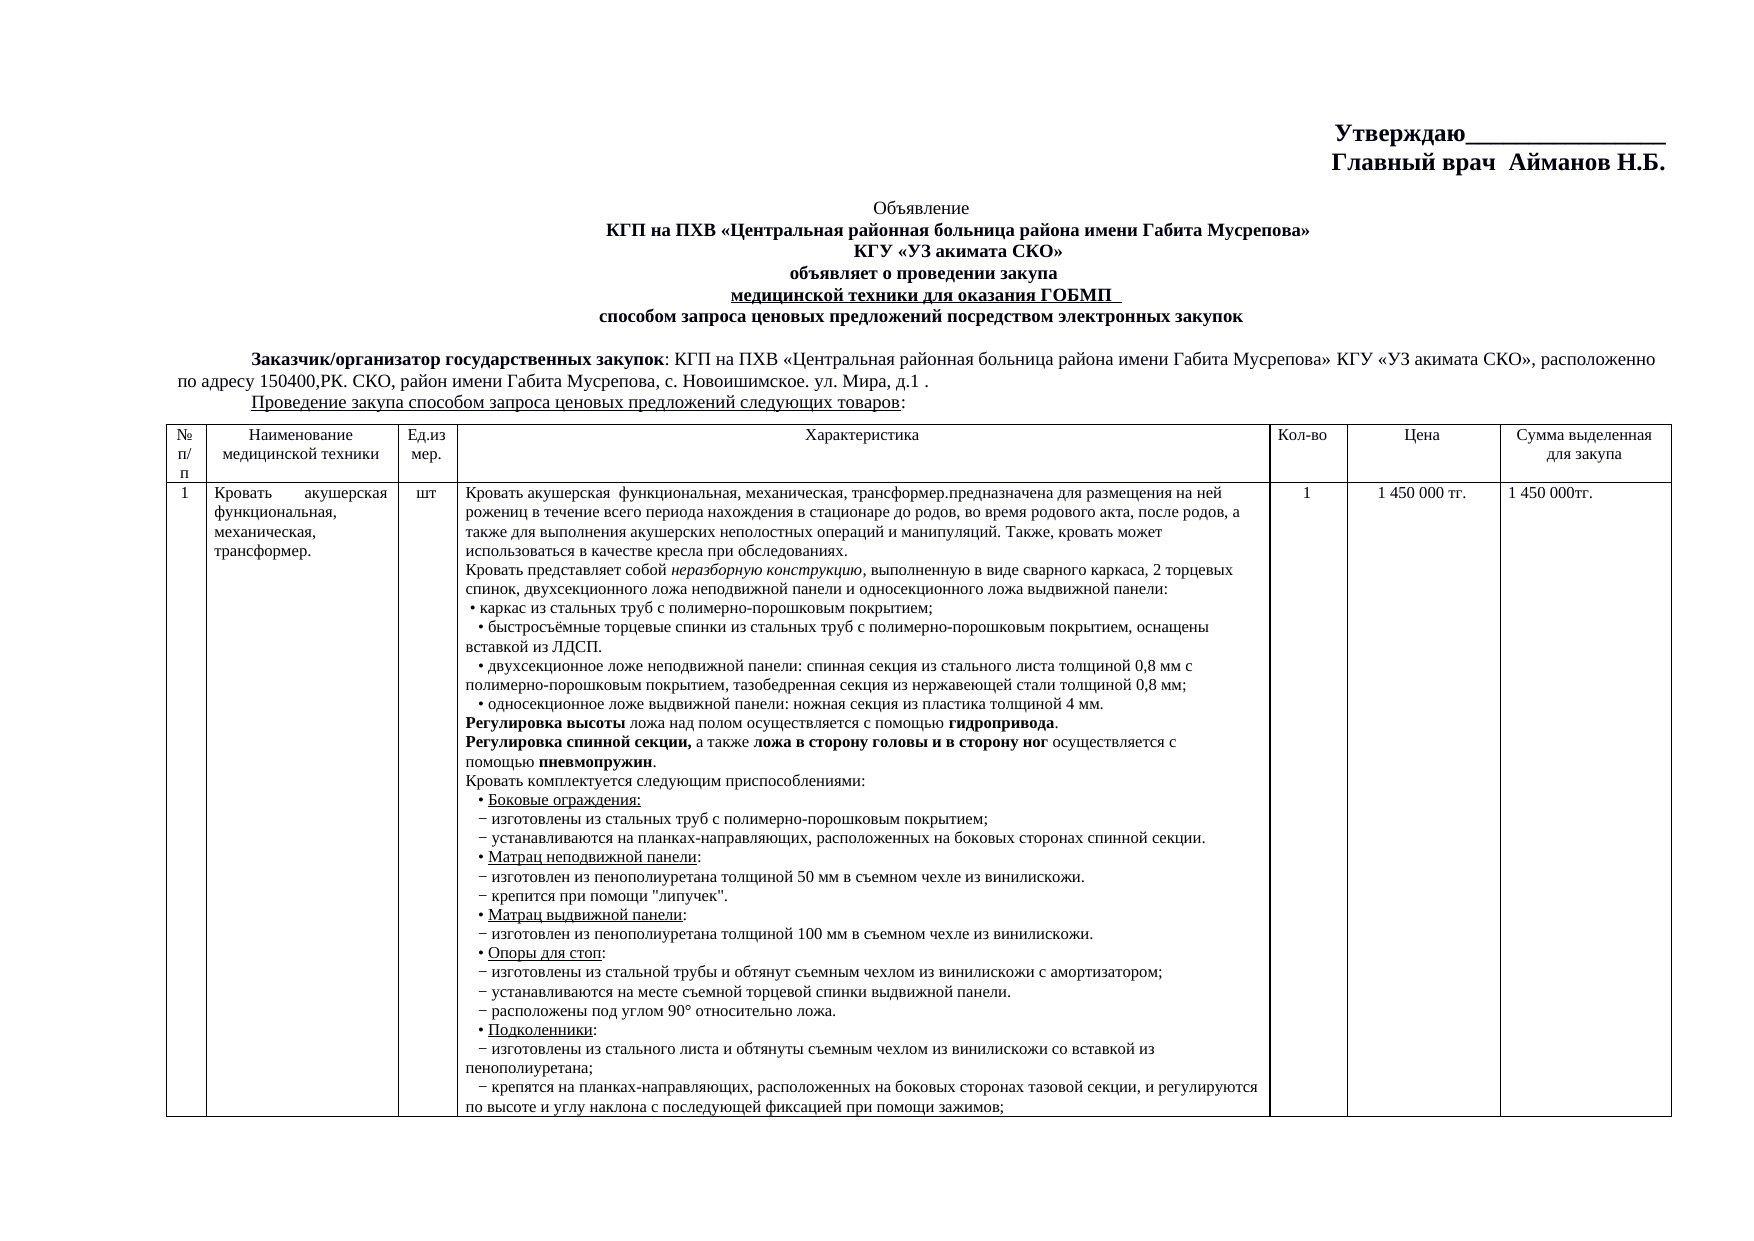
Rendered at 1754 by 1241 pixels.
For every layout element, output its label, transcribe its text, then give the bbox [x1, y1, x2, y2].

table_header Кол-во [1271, 425, 1347, 482]
text Утверждаю________________ [177, 118, 1665, 147]
table_cell 1 450 000тг. [1501, 483, 1671, 1116]
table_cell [207, 483, 398, 1116]
text медицинской техники для оказания ГОБМП [177, 283, 1665, 305]
table_cell шт [399, 483, 457, 1116]
table_header Характеристика [458, 425, 1269, 482]
table_header Ед.измер. [399, 425, 457, 482]
table_header Наименование медицинской техники [207, 425, 398, 482]
text Заказчик/организатор государственных закупок: КГП на ПХВ «Центральная районная больница района имени Габита Мусрепова» КГУ «УЗ акимата СКО», расположенно по адресу 150400,РК. СКО, район имени Габита Мусрепова, с. Новоишимское. ул. Мира, д.1 . [177, 348, 1665, 391]
table_header № п/п [167, 425, 206, 482]
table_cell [458, 483, 1269, 1116]
text Проведение закупа способом запроса ценовых предложений следующих товаров: [177, 391, 1665, 413]
text КГУ «УЗ акимата СКО» [177, 240, 1665, 262]
text Главный врач Айманов Н.Б. [177, 147, 1665, 176]
table_cell 1 [167, 483, 206, 1116]
text объявляет о проведении закупа [177, 262, 1665, 283]
table_header Сумма выделенная для закупа [1501, 425, 1671, 482]
text Объявление [177, 197, 1665, 219]
text способом запроса ценовых предложений посредством электронных закупок [177, 305, 1665, 327]
table_cell 1 450 000 тг. [1348, 483, 1500, 1116]
table_cell 1 [1271, 483, 1347, 1116]
table_header Цена [1348, 425, 1500, 482]
text КГП на ПХВ «Центральная районная больница района имени Габита Мусрепова» [177, 219, 1665, 240]
